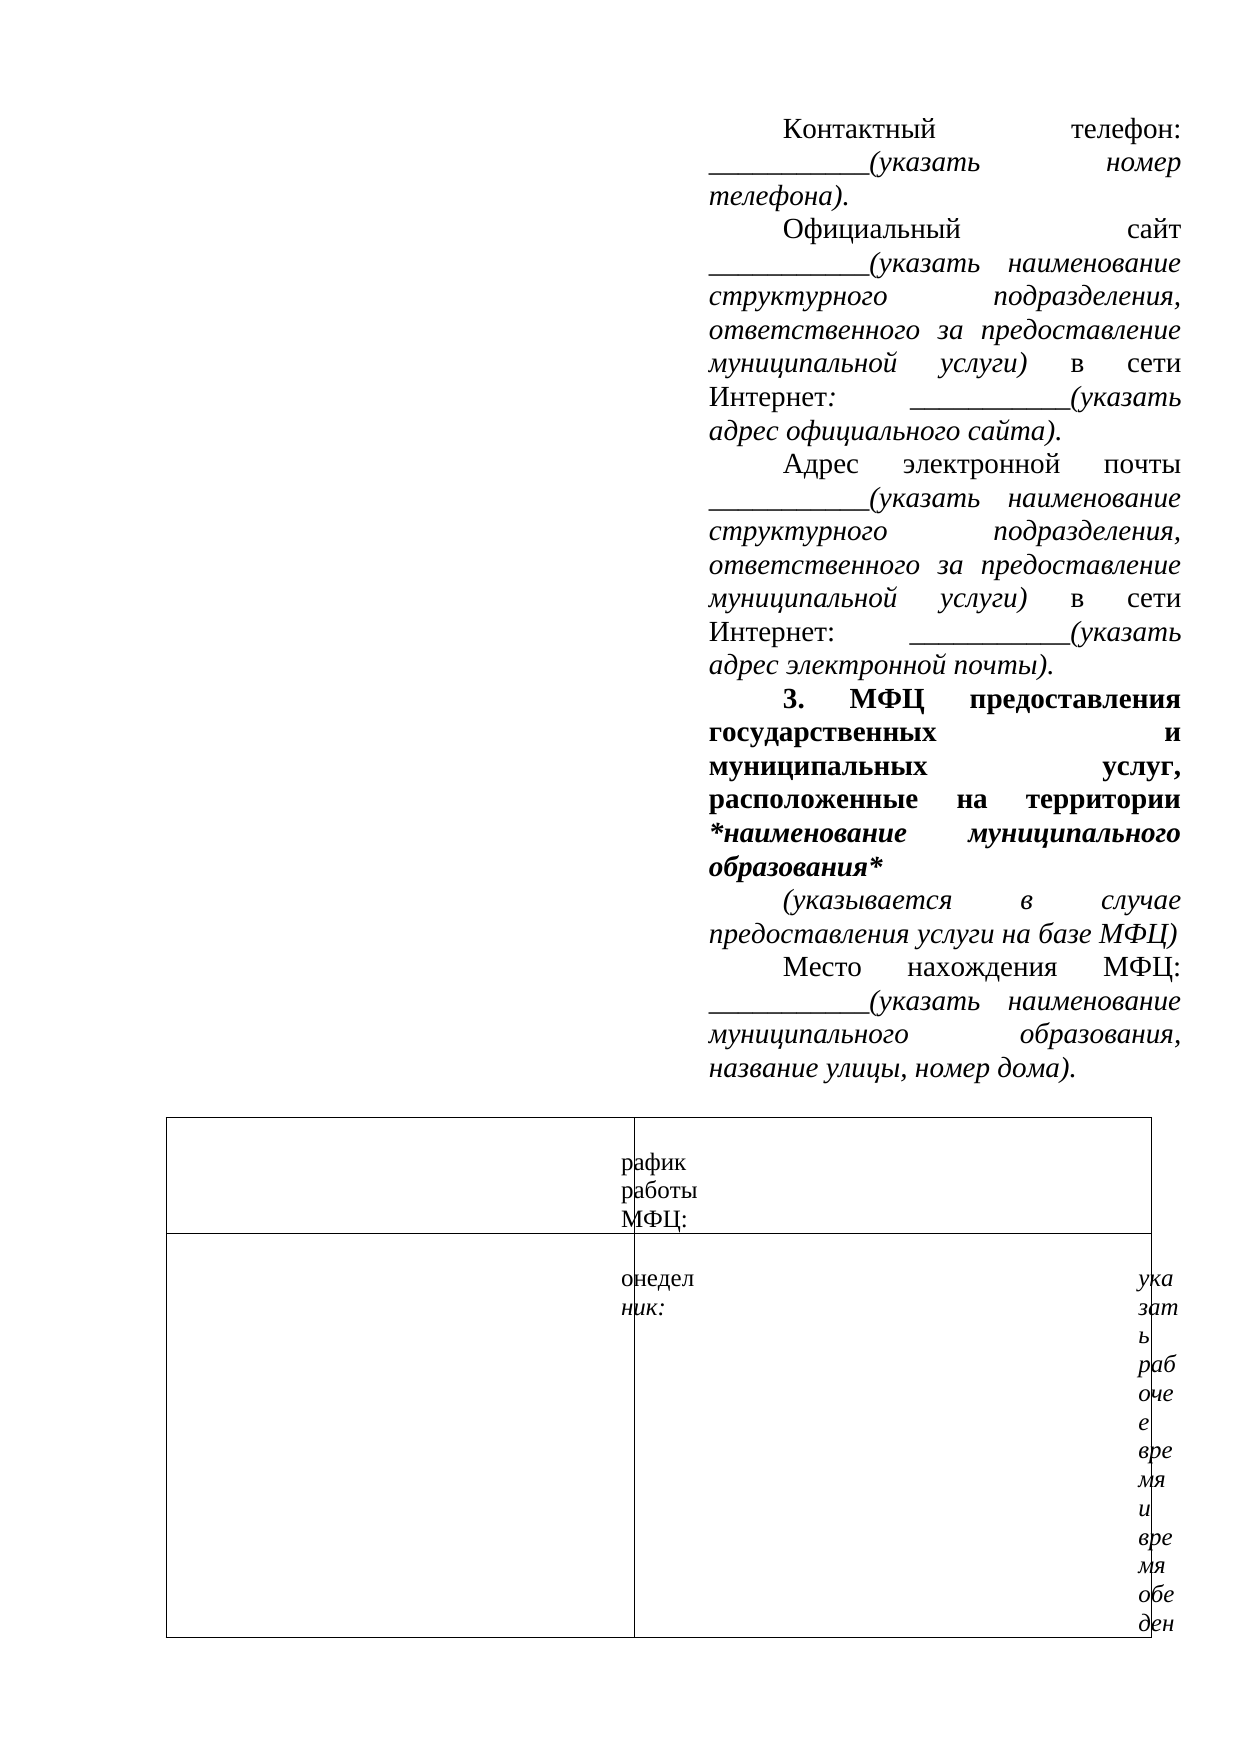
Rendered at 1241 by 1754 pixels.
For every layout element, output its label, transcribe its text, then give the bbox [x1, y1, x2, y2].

table_header [635, 1118, 1151, 1233]
table_cell Понедельник: [167, 1234, 634, 1637]
text Адрес электронной почты ___________(указать наименование структурного подразделения, ответственного за предоставление муниципальной услуги) в сети Интернет: ___________(указать адрес электронной почты). [709, 446, 1181, 681]
text Контактный телефон: ___________(указать номер телефона). [709, 111, 1181, 211]
text (указывается в случае предоставления услуги на базе МФЦ) [709, 882, 1181, 949]
table_header График работы МФЦ: [167, 1118, 634, 1233]
text 3. МФЦ предоставления государственных и муниципальных услуг, расположенные на территории *наименование муниципального образования* [709, 681, 1181, 882]
text Официальный сайт ___________(указать наименование структурного подразделения, ответственного за предоставление муниципальной услуги) в сети Интернет: ___________(указать адрес официального сайта). [709, 211, 1181, 446]
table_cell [635, 1234, 1151, 1637]
text Место нахождения МФЦ: ___________(указать наименование муниципального образования, название улицы, номер дома). [709, 949, 1181, 1083]
